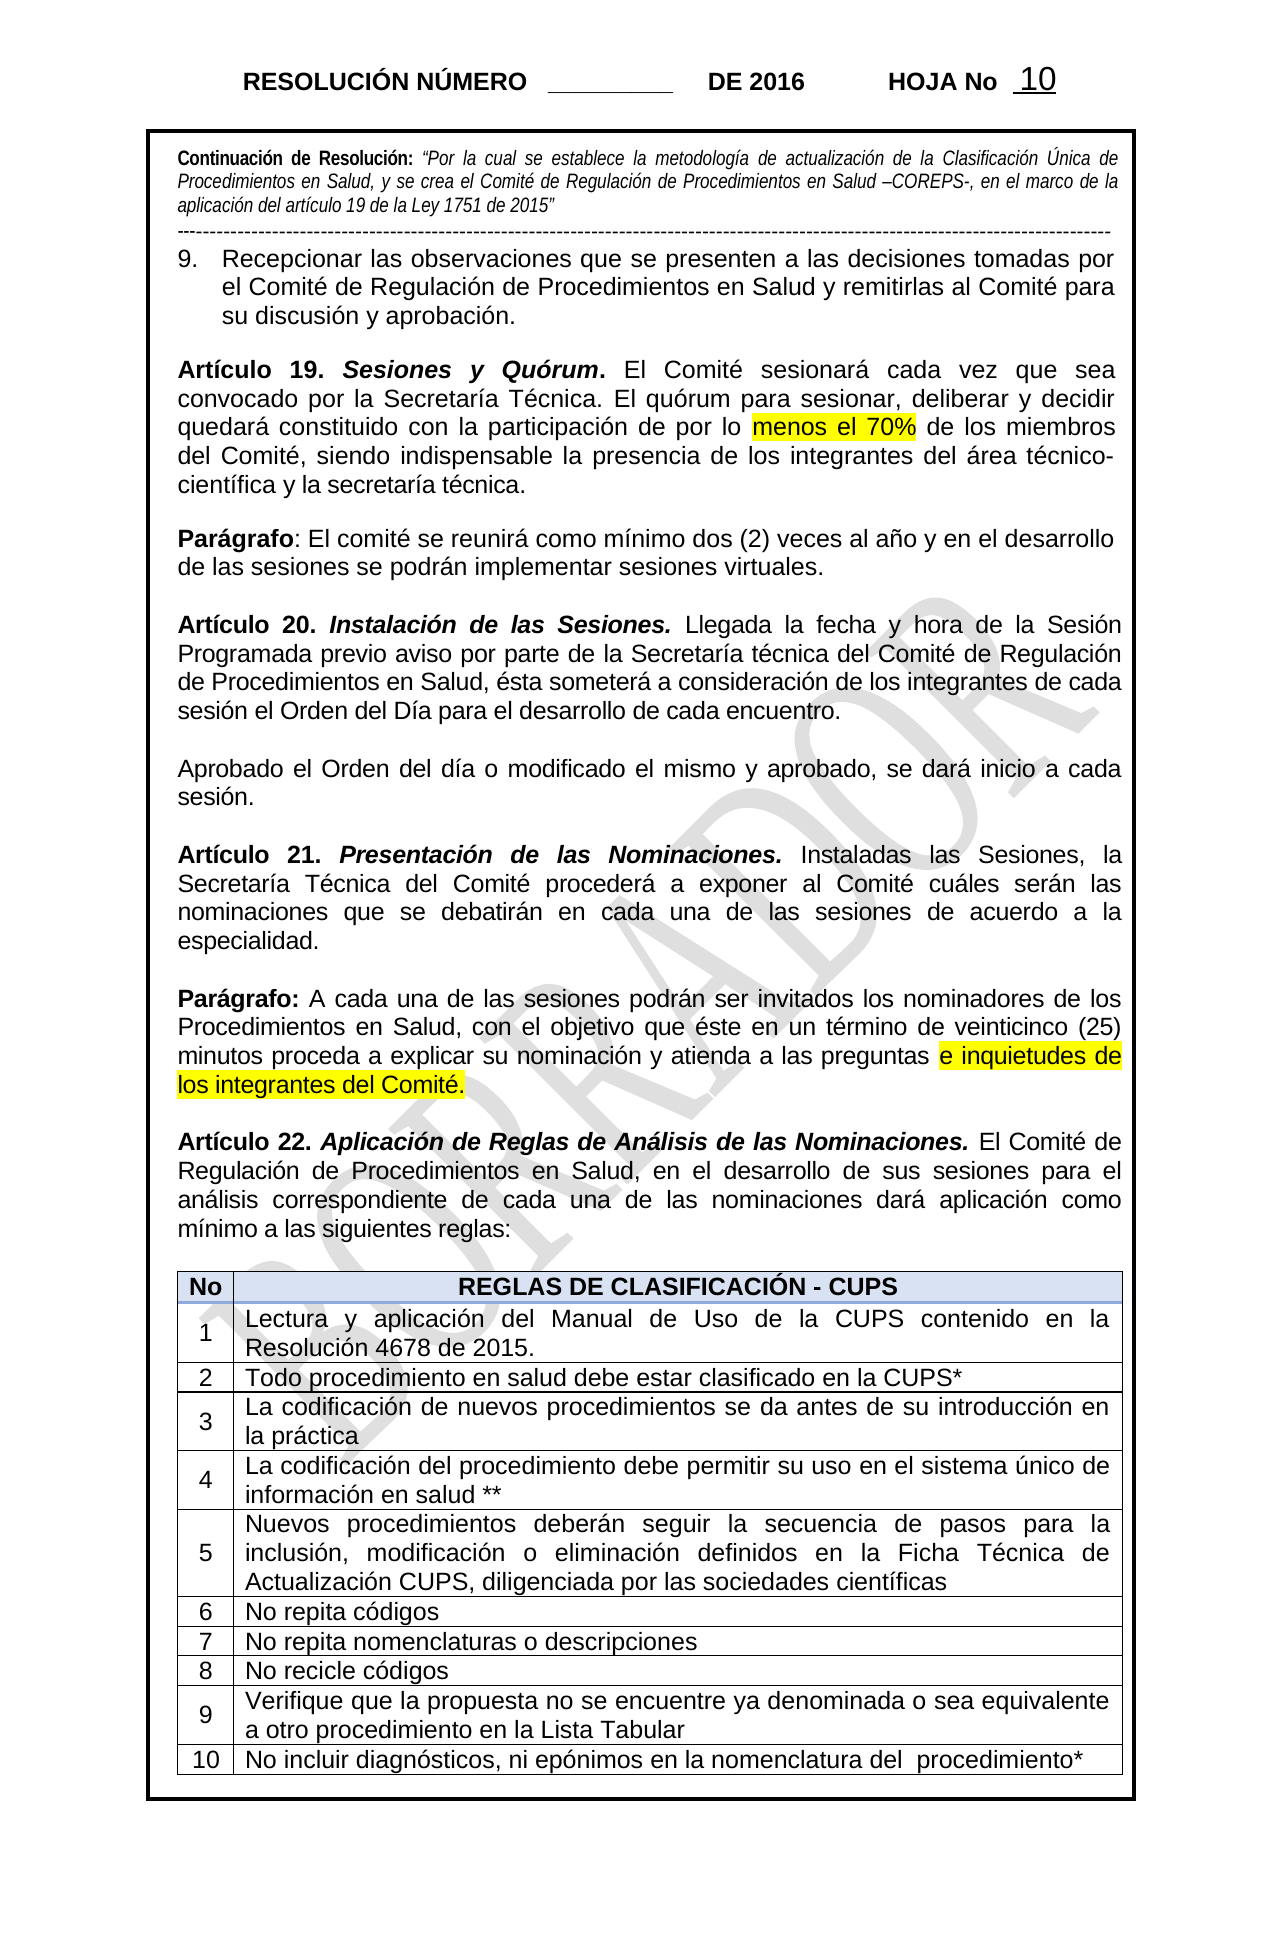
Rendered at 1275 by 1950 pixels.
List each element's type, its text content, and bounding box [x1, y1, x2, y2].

table_cell Lectura y aplicación del Manual de Uso de la CUPS contenido en la Resolución 4678 de 2015. [234, 1304, 1122, 1362]
text Artículo 20. Instalación de las Sesiones. Llegada la fecha y hora de la Sesión Programada previo aviso por parte de la Secretaría técnica del Comité de Regulación de Procedimientos en Salud, ésta someterá a consideración de los integrantes de cada sesión el Orden del Día para el desarrollo de cada encuentro. [177, 610, 1122, 725]
table_cell 6 [178, 1597, 233, 1626]
table_cell 3 [178, 1393, 233, 1450]
table_cell 4 [178, 1451, 233, 1508]
table_cell 10 [178, 1745, 233, 1773]
table_cell No repita códigos [234, 1597, 1122, 1626]
table_cell No incluir diagnósticos, ni epónimos en la nomenclatura del procedimiento* [234, 1745, 1122, 1773]
table_cell No recicle códigos [234, 1656, 1122, 1685]
table_header REGLAS DE CLASIFICACIÓN - CUPS [234, 1272, 1122, 1301]
table_cell Verifique que la propuesta no se encuentre ya denominada o sea equivalente a otro procedimiento en la Lista Tabular [234, 1686, 1122, 1744]
text Parágrafo: A cada una de las sesiones podrán ser invitados los nominadores de los Procedimientos en Salud, con el objetivo que éste en un término de veinticinco (25) minutos proceda a explicar su nominación y atienda a las preguntas e inquietudes de los integrantes del Comité. [177, 984, 1122, 1099]
table_cell La codificación del procedimiento debe permitir su uso en el sistema único de información en salud ** [234, 1451, 1122, 1508]
table_cell 1 [178, 1304, 233, 1362]
table_cell 5 [178, 1510, 233, 1596]
text Aprobado el Orden del día o modificado el mismo y aprobado, se dará inicio a cada sesión. [177, 754, 1122, 811]
table_cell No repita nomenclaturas o descripciones [234, 1627, 1122, 1655]
text Parágrafo: El comité se reunirá como mínimo dos (2) veces al año y en el desarrollo de las sesiones se podrán implementar sesiones virtuales. [177, 524, 1116, 581]
text Artículo 19. Sesiones y Quórum. El Comité sesionará cada vez que sea convocado por la Secretaría Técnica. El quórum para sesionar, deliberar y decidir quedará constituido con la participación de por lo menos el 70% de los miembros del Comité, siendo indispensable la presencia de los integrantes del área técnico-científica y la secretaría técnica. [177, 355, 1116, 499]
table_cell 8 [178, 1656, 233, 1685]
table_cell Todo procedimiento en salud debe estar clasificado en la CUPS* [234, 1363, 1122, 1391]
table_cell 7 [178, 1627, 233, 1655]
table_cell 9 [178, 1686, 233, 1744]
table_cell 2 [178, 1363, 233, 1391]
table_cell La codificación de nuevos procedimientos se da antes de su introducción en la práctica [234, 1393, 1122, 1450]
text Artículo 21. Presentación de las Nominaciones. Instaladas las Sesiones, la Secretaría Técnica del Comité procederá a exponer al Comité cuáles serán las nominaciones que se debatirán en cada una de las sesiones de acuerdo a la especialidad. [177, 840, 1122, 955]
table_header No [178, 1272, 233, 1301]
table_cell Nuevos procedimientos deberán seguir la secuencia de pasos para la inclusión, modificación o eliminación definidos en la Ficha Técnica de Actualización CUPS, diligenciada por las sociedades científicas [234, 1510, 1122, 1596]
text Artículo 22. Aplicación de Reglas de Análisis de las Nominaciones. El Comité de Regulación de Procedimientos en Salud, en el desarrollo de sus sesiones para el análisis correspondiente de cada una de las nominaciones dará aplicación como mínimo a las siguientes reglas: [177, 1127, 1122, 1242]
list Recepcionar las observaciones que se presenten a las decisiones tomadas por el Comité de Regulación de Procedimientos en Salud y remitirlas al Comité para su discusión y aprobación. [177, 244, 1116, 330]
